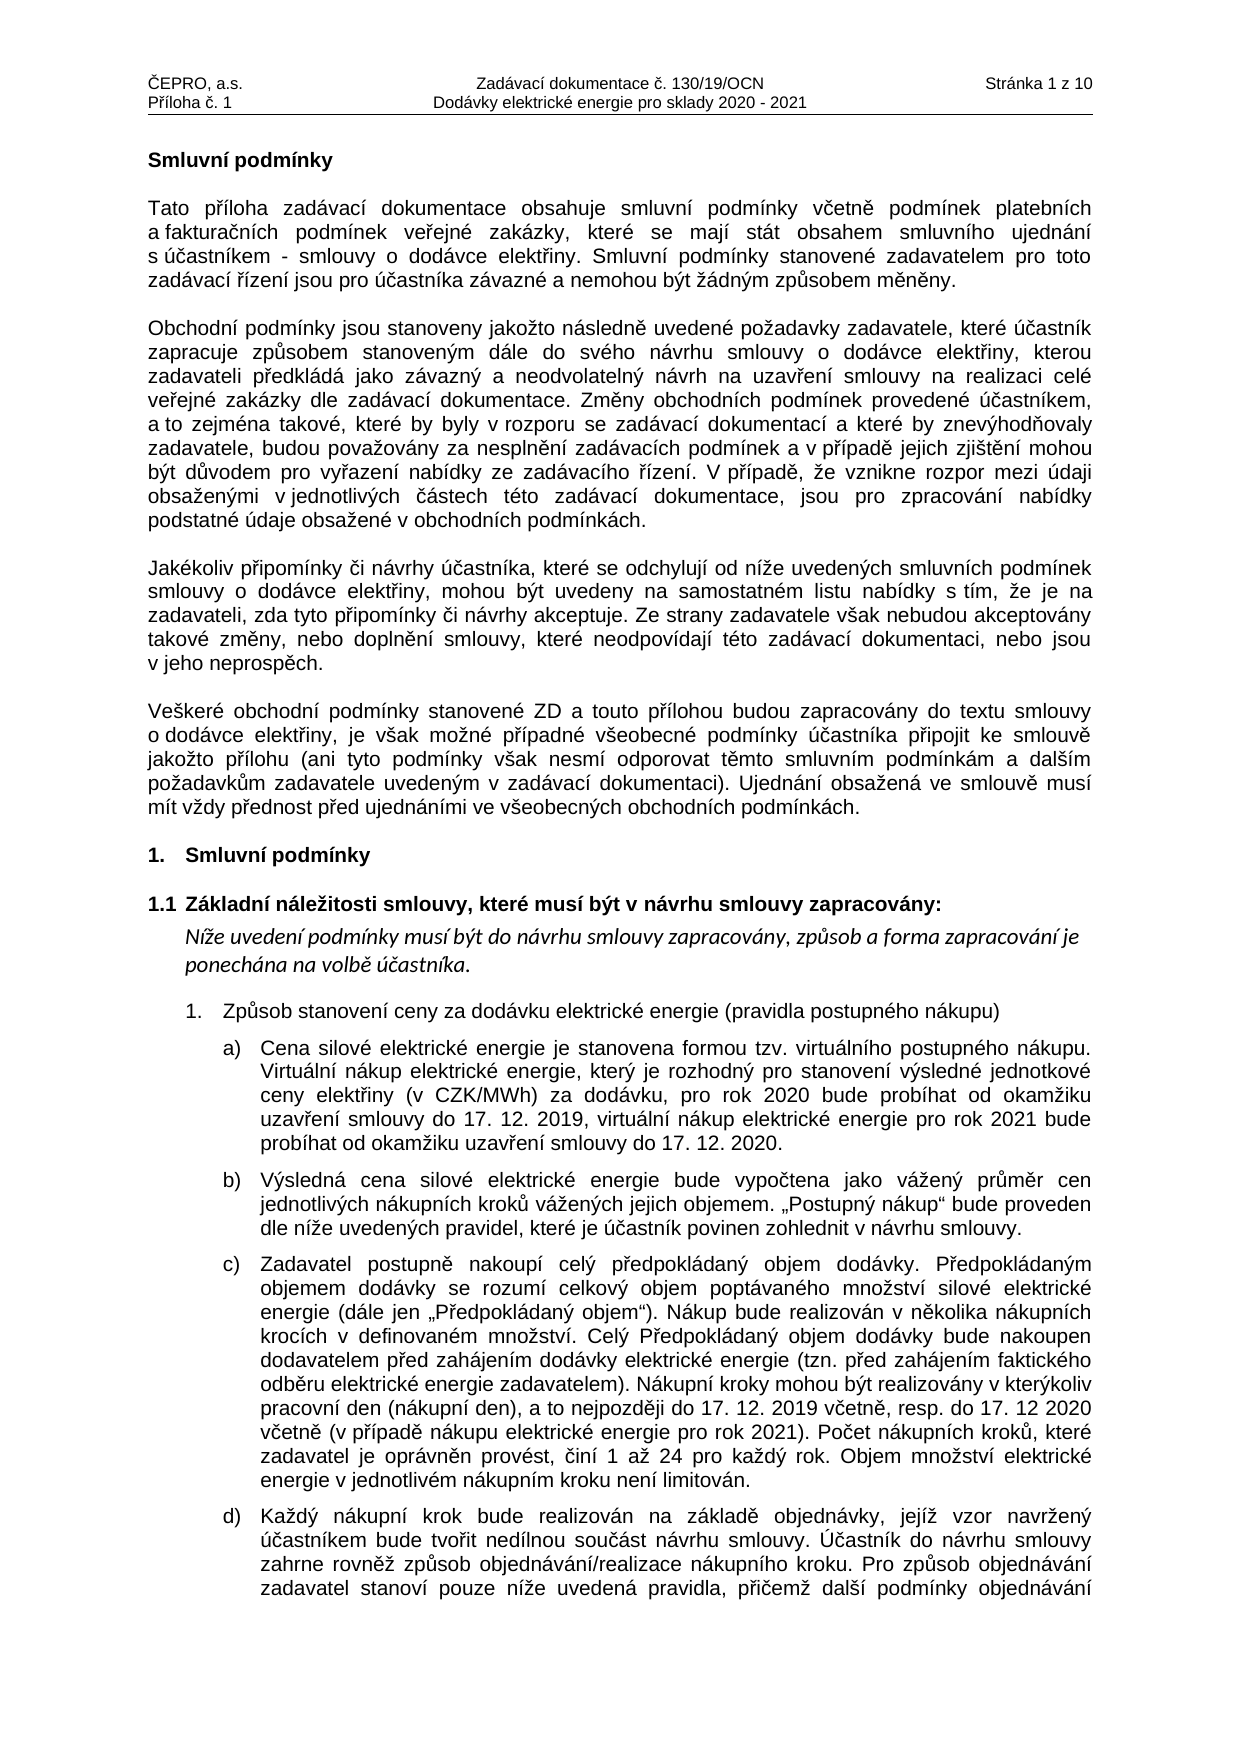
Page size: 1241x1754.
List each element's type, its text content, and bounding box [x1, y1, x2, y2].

subtitle Jakékoliv připomínky či návrhy účastníka, které se odchylují od níže uvedených smluvních podmínek smlouvy o dodávce elektřiny, mohou být uvedeny na samostatném listu nabídky s tím, že je na zadavateli, zda tyto připomínky či návrhy akceptuje. Ze strany zadavatele však nebudou akceptovány takové změny, nebo doplnění smlouvy, které neodpovídají této zadávací dokumentaci, nebo jsou v jeho neprospěch. [148, 555, 1093, 675]
subtitle Obchodní podmínky jsou stanoveny jakožto následně uvedené požadavky zadavatele, které účastník zapracuje způsobem stanoveným dále do svého návrhu smlouvy o dodávce elektřiny, kterou zadavateli předkládá jako závazný a neodvolatelný návrh na uzavření smlouvy na realizaci celé veřejné zakázky dle zadávací dokumentace. Změny obchodních podmínek provedené účastníkem, a to zejména takové, které by byly v rozporu se zadávací dokumentací a které by znevýhodňovaly zadavatele, budou považovány za nesplnění zadávacích podmínek a v případě jejich zjištění mohou být důvodem pro vyřazení nabídky ze zadávacího řízení. V případě, že vznikne rozpor mezi údaji obsaženými v jednotlivých částech této zadávací dokumentace, jsou pro zpracování nabídky podstatné údaje obsažené v obchodních podmínkách. [148, 316, 1093, 531]
list Zadavatel postupně nakoupí celý předpokládaný objem dodávky. Předpokládaným objemem dodávky se rozumí celkový objem poptávaného množství silové elektrické energie (dále jen „Předpokládaný objem“). Nákup bude realizován v několika nákupních krocích v definovaném množství. Celý Předpokládaný objem dodávky bude nakoupen dodavatelem před zahájením dodávky elektrické energie (tzn. před zahájením faktického odběru elektrické energie zadavatelem). Nákupní kroky mohou být realizovány v kterýkoliv pracovní den (nákupní den), a to nejpozději do 17. 12. 2019 včetně, resp. do 17. 12 2020 včetně (v případě nákupu elektrické energie pro rok 2021). Počet nákupních kroků, které zadavatel je oprávněn provést, činí 1 až 24 pro každý rok. Objem množství elektrické energie v jednotlivém nákupním kroku není limitován. [223, 1252, 1093, 1492]
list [223, 1504, 1093, 1600]
text Smluvní podmínky [148, 148, 1093, 172]
list Výsledná cena silové elektrické energie bude vypočtena jako vážený průměr cen jednotlivých nákupních kroků vážených jejich objemem. „Postupný nákup“ bude proveden dle níže uvedených pravidel, které je účastník povinen zohlednit v návrhu smlouvy. [223, 1168, 1093, 1239]
subtitle Veškeré obchodní podmínky stanovené ZD a touto přílohou budou zapracovány do textu smlouvy o dodávce elektřiny, je však možné případné všeobecné podmínky účastníka připojit ke smlouvě jakožto přílohu (ani tyto podmínky však nesmí odporovat těmto smluvním podmínkám a dalším požadavkům zadavatele uvedeným v zadávací dokumentaci). Ujednání obsažená ve smlouvě musí mít vždy přednost před ujednáními ve všeobecných obchodních podmínkách. [148, 699, 1093, 819]
list Způsob stanovení ceny za dodávku elektrické energie (pravidla postupného nákupu) [185, 999, 1093, 1023]
text Níže uvedení podmínky musí být do návrhu smlouvy zapracovány, způsob a forma zapracování je ponechána na volbě účastníka. [185, 922, 1093, 978]
subtitle Tato příloha zadávací dokumentace obsahuje smluvní podmínky včetně podmínek platebních a fakturačních podmínek veřejné zakázky, které se mají stát obsahem smluvního ujednání s účastníkem - smlouvy o dodávce elektřiny. Smluvní podmínky stanovené zadavatelem pro toto zadávací řízení jsou pro účastníka závazné a nemohou být žádným způsobem měněny. [148, 196, 1093, 292]
list Cena silové elektrické energie je stanovena formou tzv. virtuálního postupného nákupu. Virtuální nákup elektrické energie, který je rozhodný pro stanovení výsledné jednotkové ceny elektřiny (v CZK/MWh) za dodávku, pro rok 2020 bude probíhat od okamžiku uzavření smlouvy do 17. 12. 2019, virtuální nákup elektrické energie pro rok 2021 bude probíhat od okamžiku uzavření smlouvy do 17. 12. 2020. [223, 1035, 1093, 1155]
subtitle Základní náležitosti smlouvy, které musí být v návrhu smlouvy zapracovány: [148, 892, 1093, 916]
subtitle Smluvní podmínky [148, 843, 1093, 867]
